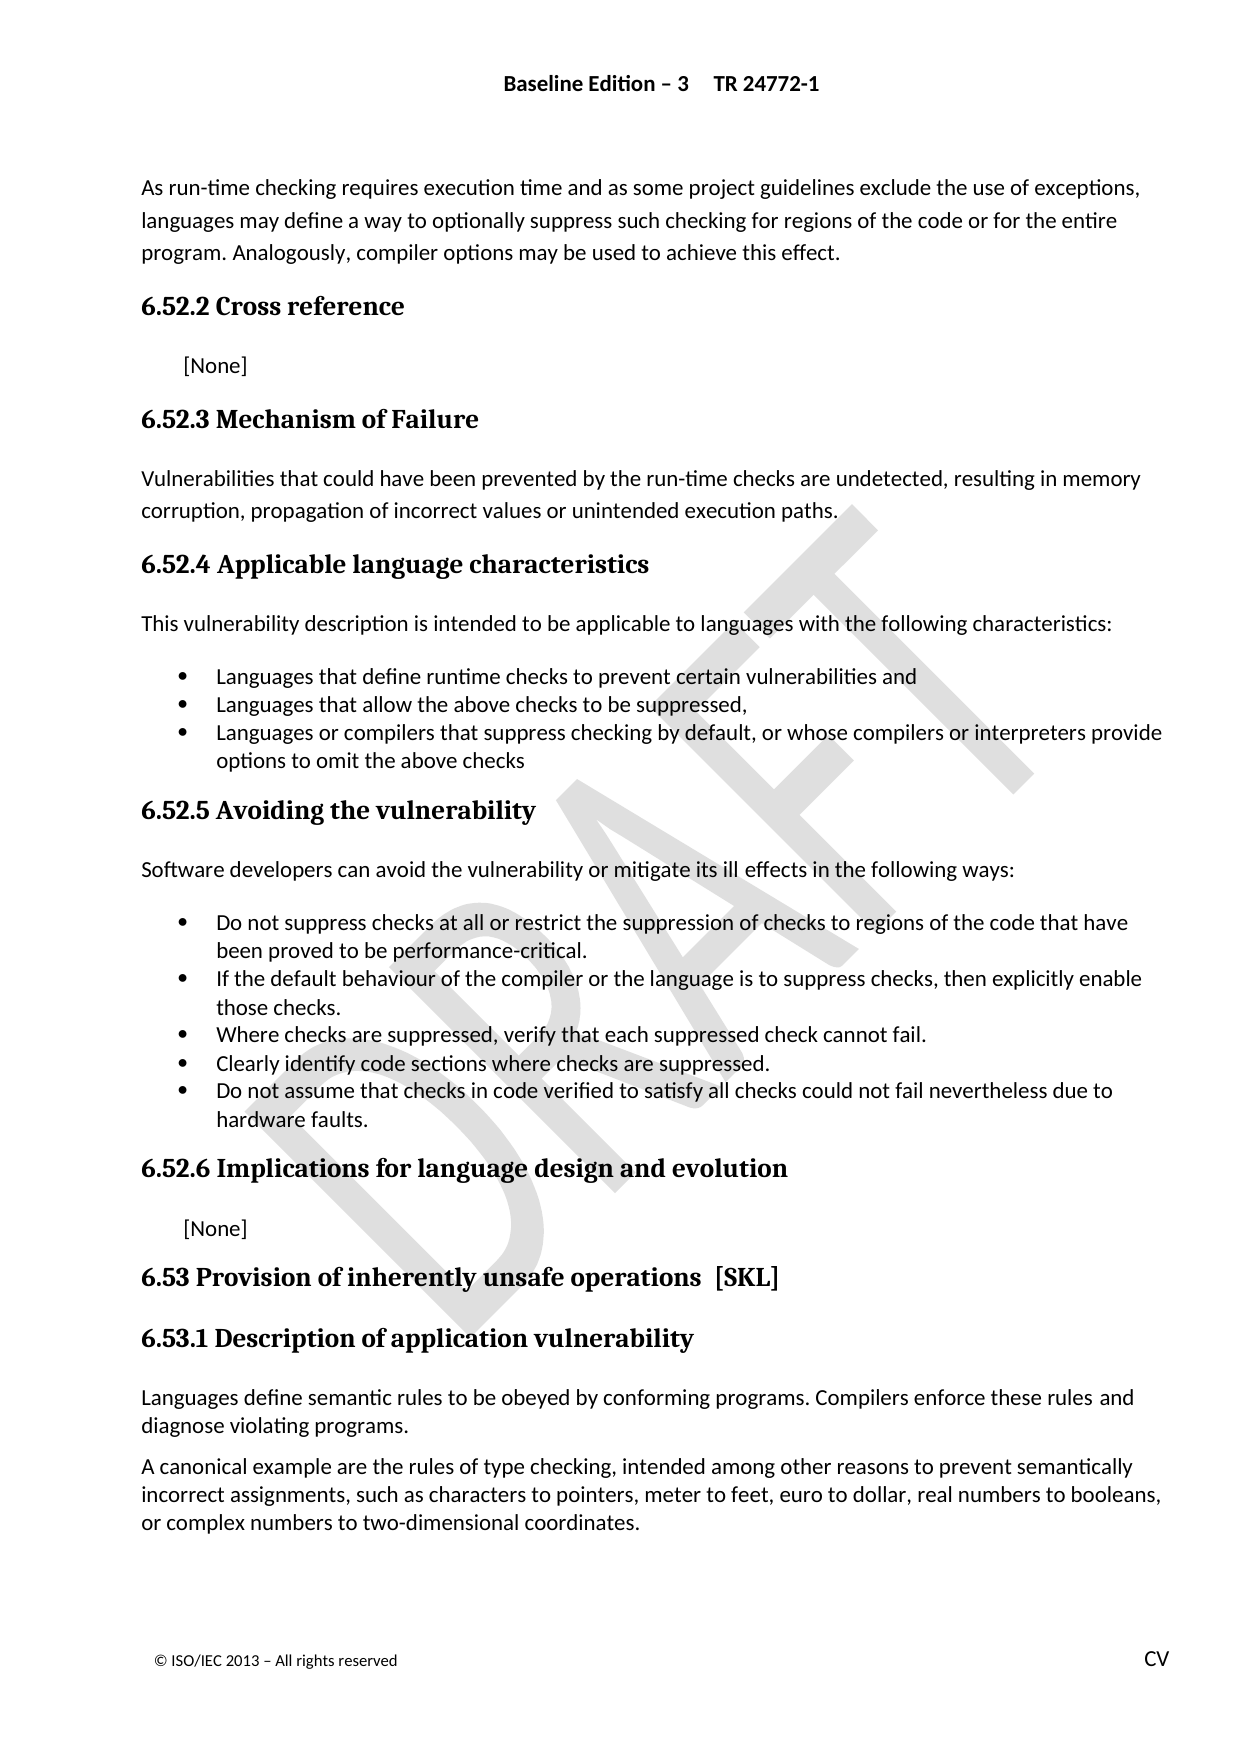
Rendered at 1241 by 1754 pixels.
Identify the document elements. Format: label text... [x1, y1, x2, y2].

list Clearly identify code sections where checks are suppressed. [178, 1049, 1182, 1077]
text Software developers can avoid the vulnerability or mitigate its ill effects in the following ways: [141, 856, 1182, 883]
text A canonical example are the rules of type checking, intended among other reasons to prevent semantically incorrect assignments, such as characters to pointers, meter to feet, euro to dollar, real numbers to booleans, or complex numbers to two-dimensional coordinates. [141, 1452, 1182, 1536]
list Do not suppress checks at all or restrict the suppression of checks to regions of the code that have been proved to be performance-critical. [178, 908, 1182, 964]
list Languages or compilers that suppress checking by default, or whose compilers or interpreters provide options to omit the above checks [178, 718, 1182, 774]
subtitle 6.52.6 Implications for language design and evolution [141, 1153, 1182, 1185]
text Languages define semantic rules to be obeyed by conforming programs. Compilers enforce these rules and diagnose violating programs. [141, 1383, 1182, 1439]
list If the default behaviour of the compiler or the language is to suppress checks, then explicitly enable those checks. [178, 964, 1182, 1021]
list Languages that define runtime checks to prevent certain vulnerabilities and [178, 662, 1182, 691]
text Vulnerabilities that could have been prevented by the run-time checks are undetected, resulting in memory corruption, propagation of incorrect values or unintended execution paths. [141, 464, 1182, 524]
text As run-time checking requires execution time and as some project guidelines exclude the use of exceptions, languages may define a way to optionally suppress such checking for regions of the code or for the entire program. Analogously, compiler options may be used to achieve this effect. [141, 173, 1182, 266]
subtitle 6.52.4 Applicable language characteristics [141, 549, 1182, 581]
subtitle 6.52.2 Cross reference [141, 291, 1182, 322]
subtitle 6.53 Provision of inherently unsafe operations [SKL] [141, 1262, 1182, 1294]
text [None] [183, 1214, 1182, 1242]
subtitle 6.53.1 Description of application vulnerability [141, 1323, 1182, 1354]
text This vulnerability description is intended to be applicable to languages with the following characteristics: [141, 609, 1182, 637]
list Where checks are suppressed, verify that each suppressed check cannot fail. [178, 1021, 1182, 1049]
subtitle 6.52.5 Avoiding the vulnerability [141, 795, 1182, 827]
subtitle 6.52.3 Mechanism of Failure [141, 404, 1182, 435]
text [None] [183, 351, 1182, 379]
list Do not assume that checks in code verified to satisfy all checks could not fail nevertheless due to hardware faults. [178, 1077, 1182, 1133]
list Languages that allow the above checks to be suppressed, [178, 691, 1182, 718]
